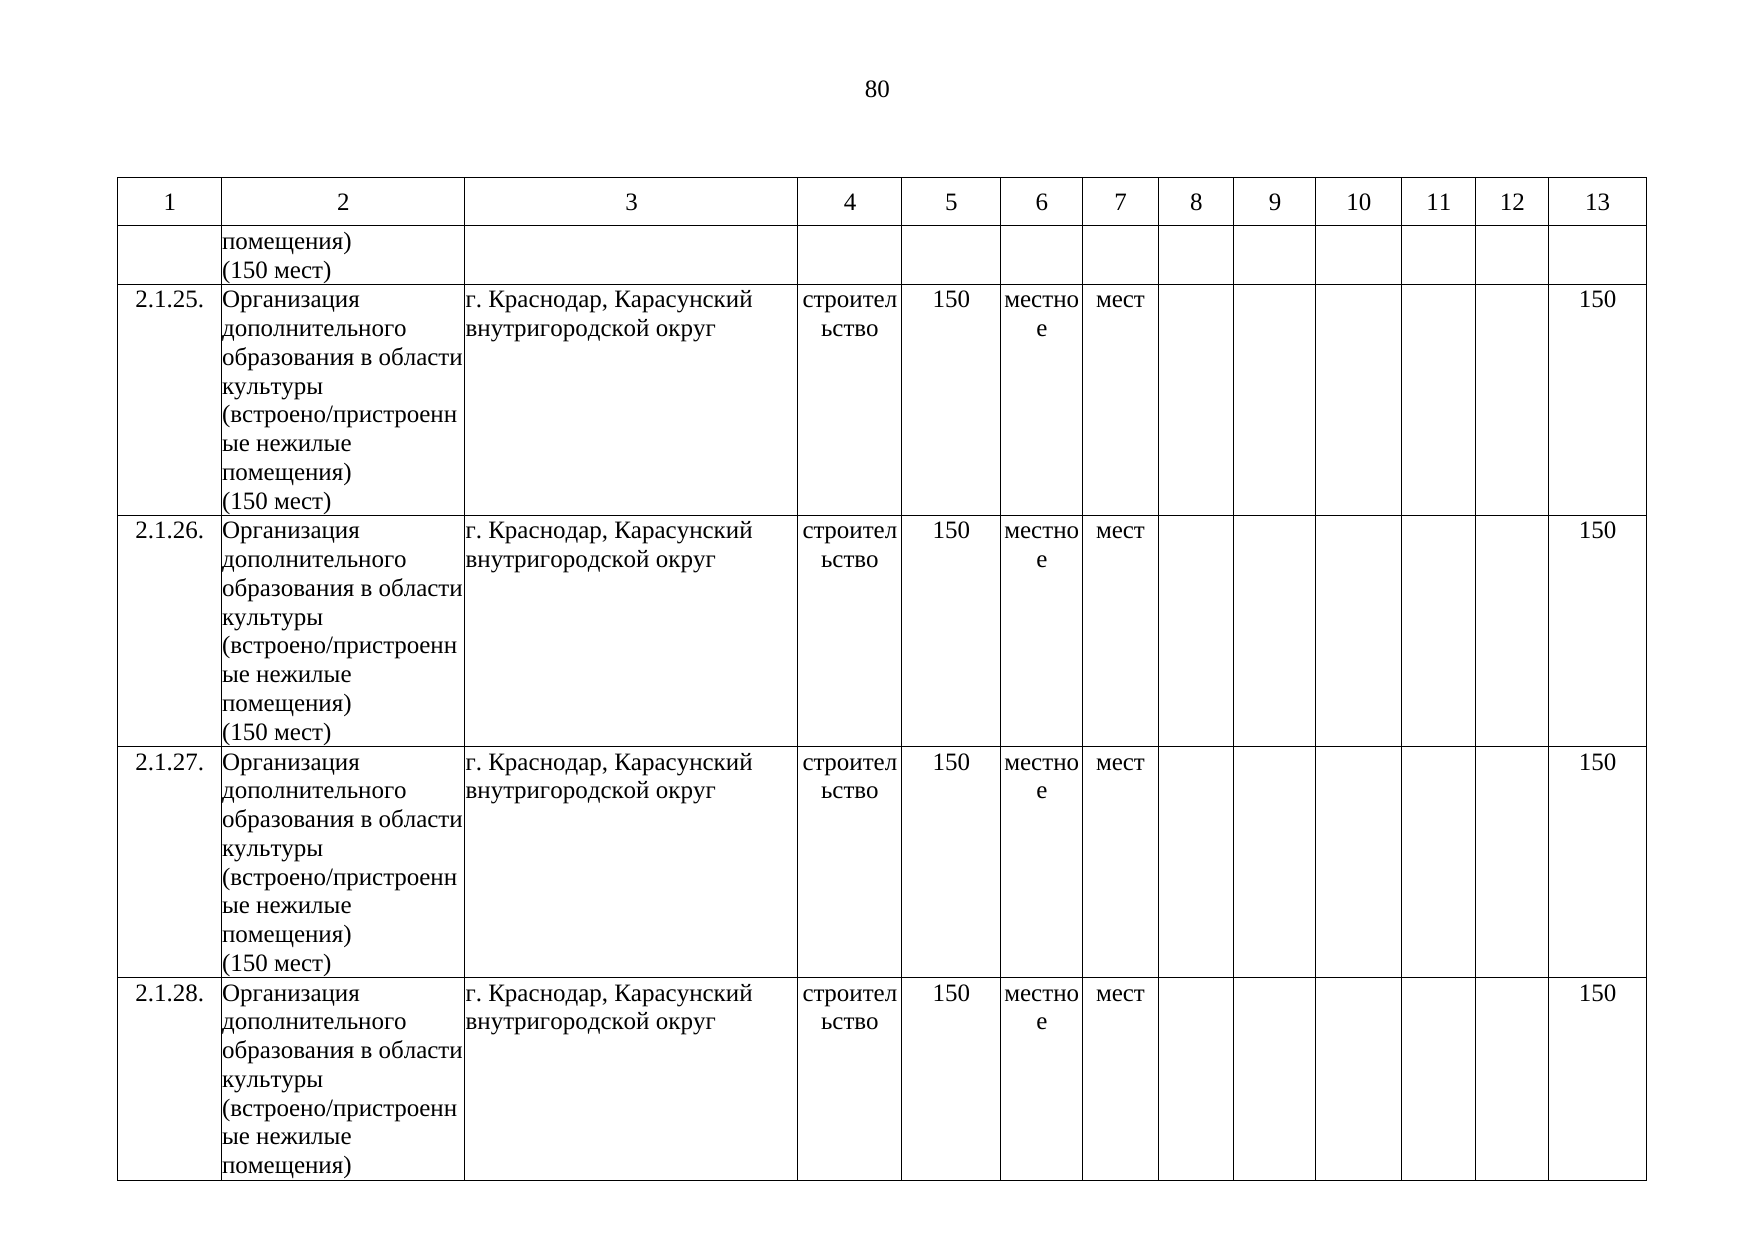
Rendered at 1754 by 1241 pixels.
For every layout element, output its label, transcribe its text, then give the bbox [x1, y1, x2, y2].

table_header 3 [465, 178, 797, 225]
table_header 6 [1001, 178, 1082, 225]
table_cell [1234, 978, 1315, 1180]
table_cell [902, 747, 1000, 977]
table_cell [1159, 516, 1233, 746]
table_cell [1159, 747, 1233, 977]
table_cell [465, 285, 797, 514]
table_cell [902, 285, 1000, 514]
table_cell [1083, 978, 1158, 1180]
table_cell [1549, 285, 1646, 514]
table_header 4 [798, 178, 901, 225]
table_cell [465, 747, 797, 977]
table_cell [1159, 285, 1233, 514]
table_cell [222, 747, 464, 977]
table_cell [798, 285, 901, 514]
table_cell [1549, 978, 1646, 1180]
table_header 5 [902, 178, 1000, 225]
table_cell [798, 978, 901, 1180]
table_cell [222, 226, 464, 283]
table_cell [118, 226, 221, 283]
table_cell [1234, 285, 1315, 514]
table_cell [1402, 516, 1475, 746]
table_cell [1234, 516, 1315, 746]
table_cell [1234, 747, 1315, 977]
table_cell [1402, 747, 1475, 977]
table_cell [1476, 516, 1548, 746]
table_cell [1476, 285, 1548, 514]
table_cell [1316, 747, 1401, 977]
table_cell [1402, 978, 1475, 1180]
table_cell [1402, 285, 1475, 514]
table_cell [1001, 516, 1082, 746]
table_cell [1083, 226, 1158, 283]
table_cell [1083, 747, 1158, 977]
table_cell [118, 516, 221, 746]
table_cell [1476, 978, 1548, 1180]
table_header 1 [118, 178, 221, 225]
table_header 2 [222, 178, 464, 225]
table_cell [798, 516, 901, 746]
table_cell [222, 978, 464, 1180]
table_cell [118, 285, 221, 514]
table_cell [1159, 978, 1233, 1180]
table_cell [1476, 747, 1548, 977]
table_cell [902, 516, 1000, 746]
table_header 13 [1549, 178, 1646, 225]
table_header 7 [1083, 178, 1158, 225]
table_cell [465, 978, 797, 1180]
table_header 9 [1234, 178, 1315, 225]
table_header 12 [1476, 178, 1548, 225]
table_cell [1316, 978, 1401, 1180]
table_header 11 [1402, 178, 1475, 225]
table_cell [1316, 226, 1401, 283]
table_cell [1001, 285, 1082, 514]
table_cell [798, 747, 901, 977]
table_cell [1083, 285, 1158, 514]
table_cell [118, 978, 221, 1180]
table_header 8 [1159, 178, 1233, 225]
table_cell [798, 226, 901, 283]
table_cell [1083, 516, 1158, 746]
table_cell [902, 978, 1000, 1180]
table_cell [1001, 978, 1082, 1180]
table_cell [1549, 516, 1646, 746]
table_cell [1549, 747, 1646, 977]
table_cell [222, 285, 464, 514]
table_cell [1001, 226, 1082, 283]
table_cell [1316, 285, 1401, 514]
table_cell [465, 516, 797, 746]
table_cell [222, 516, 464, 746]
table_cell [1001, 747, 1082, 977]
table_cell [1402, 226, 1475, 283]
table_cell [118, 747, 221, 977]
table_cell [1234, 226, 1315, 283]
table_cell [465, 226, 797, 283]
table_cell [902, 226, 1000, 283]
table_header 10 [1316, 178, 1401, 225]
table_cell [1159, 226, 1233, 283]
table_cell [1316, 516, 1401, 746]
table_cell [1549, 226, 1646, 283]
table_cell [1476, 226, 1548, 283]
